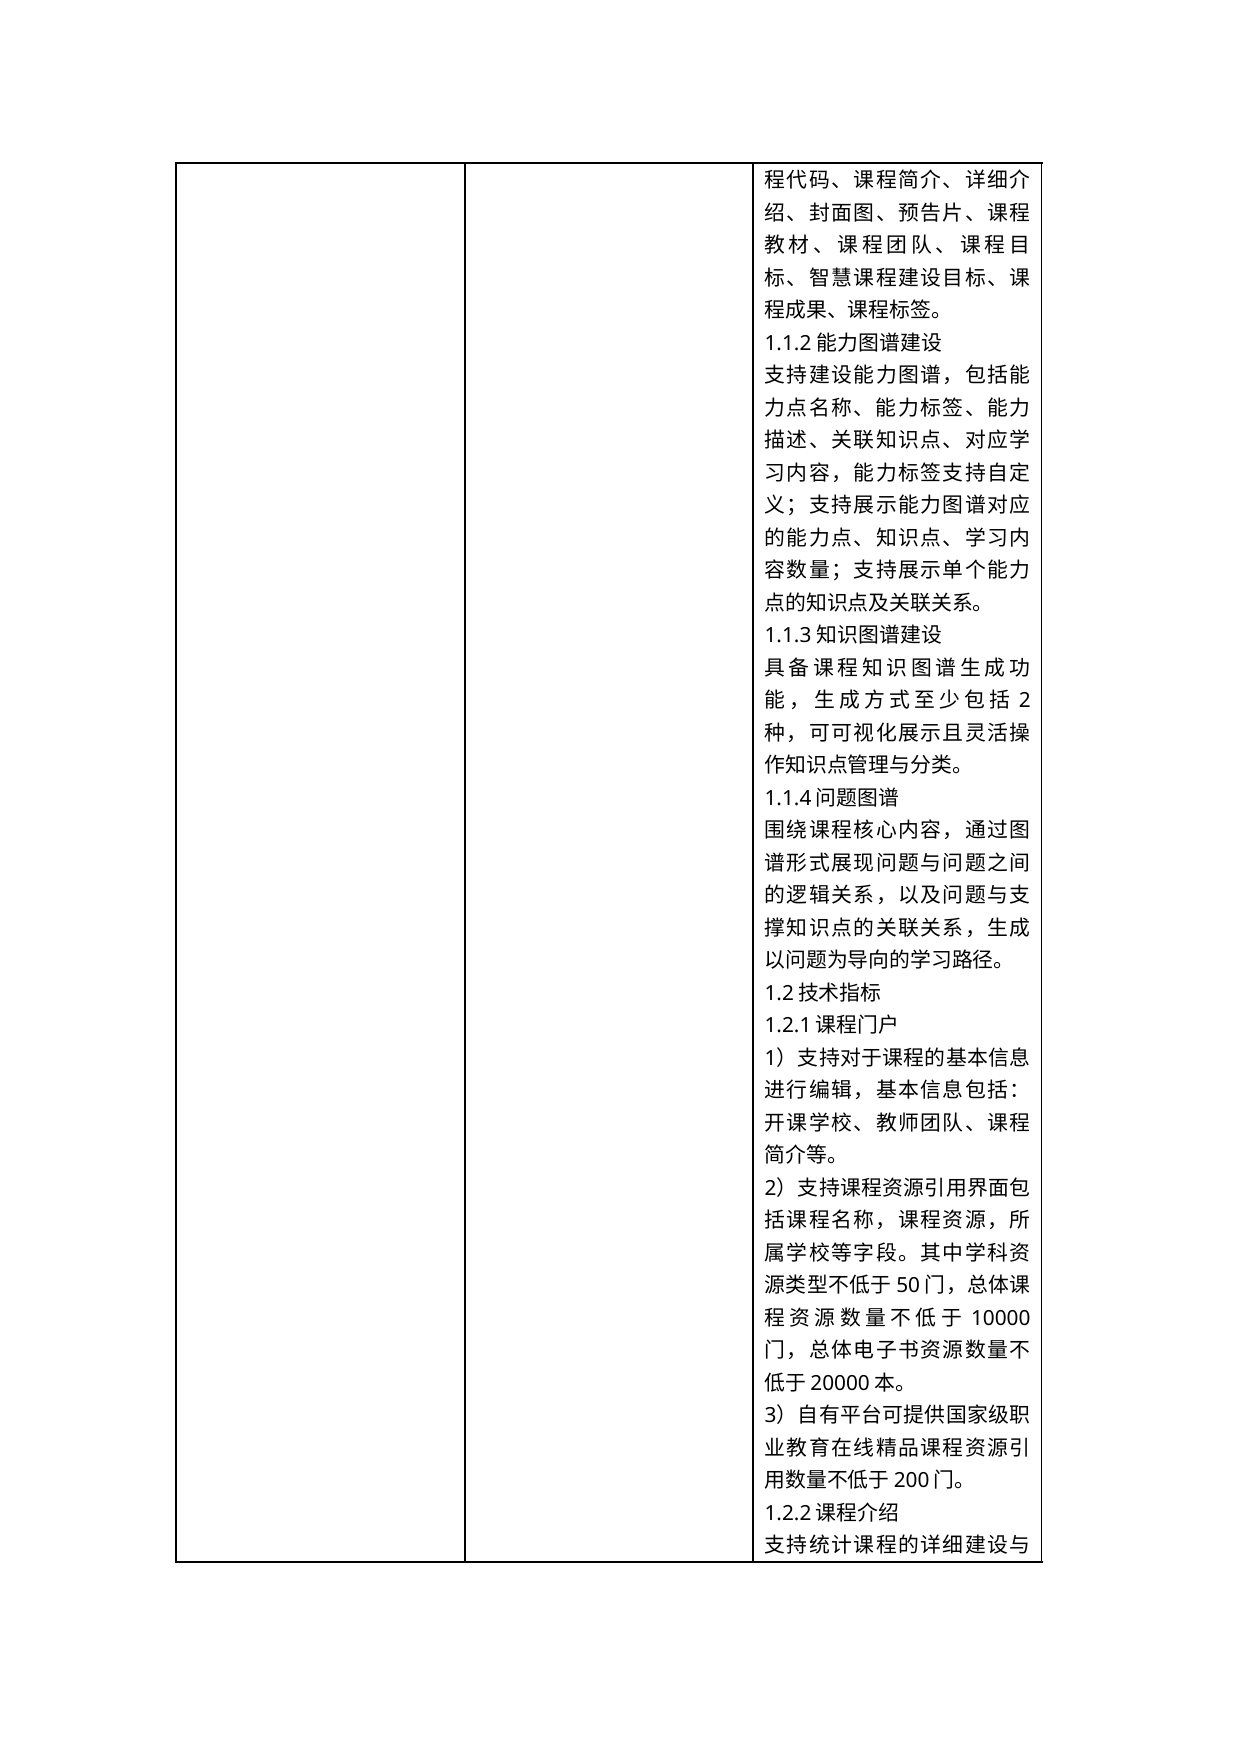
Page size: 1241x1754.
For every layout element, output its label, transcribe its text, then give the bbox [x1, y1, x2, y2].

table_cell [466, 164, 752, 1561]
table_cell 1 [177, 164, 464, 1561]
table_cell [754, 164, 1041, 1561]
